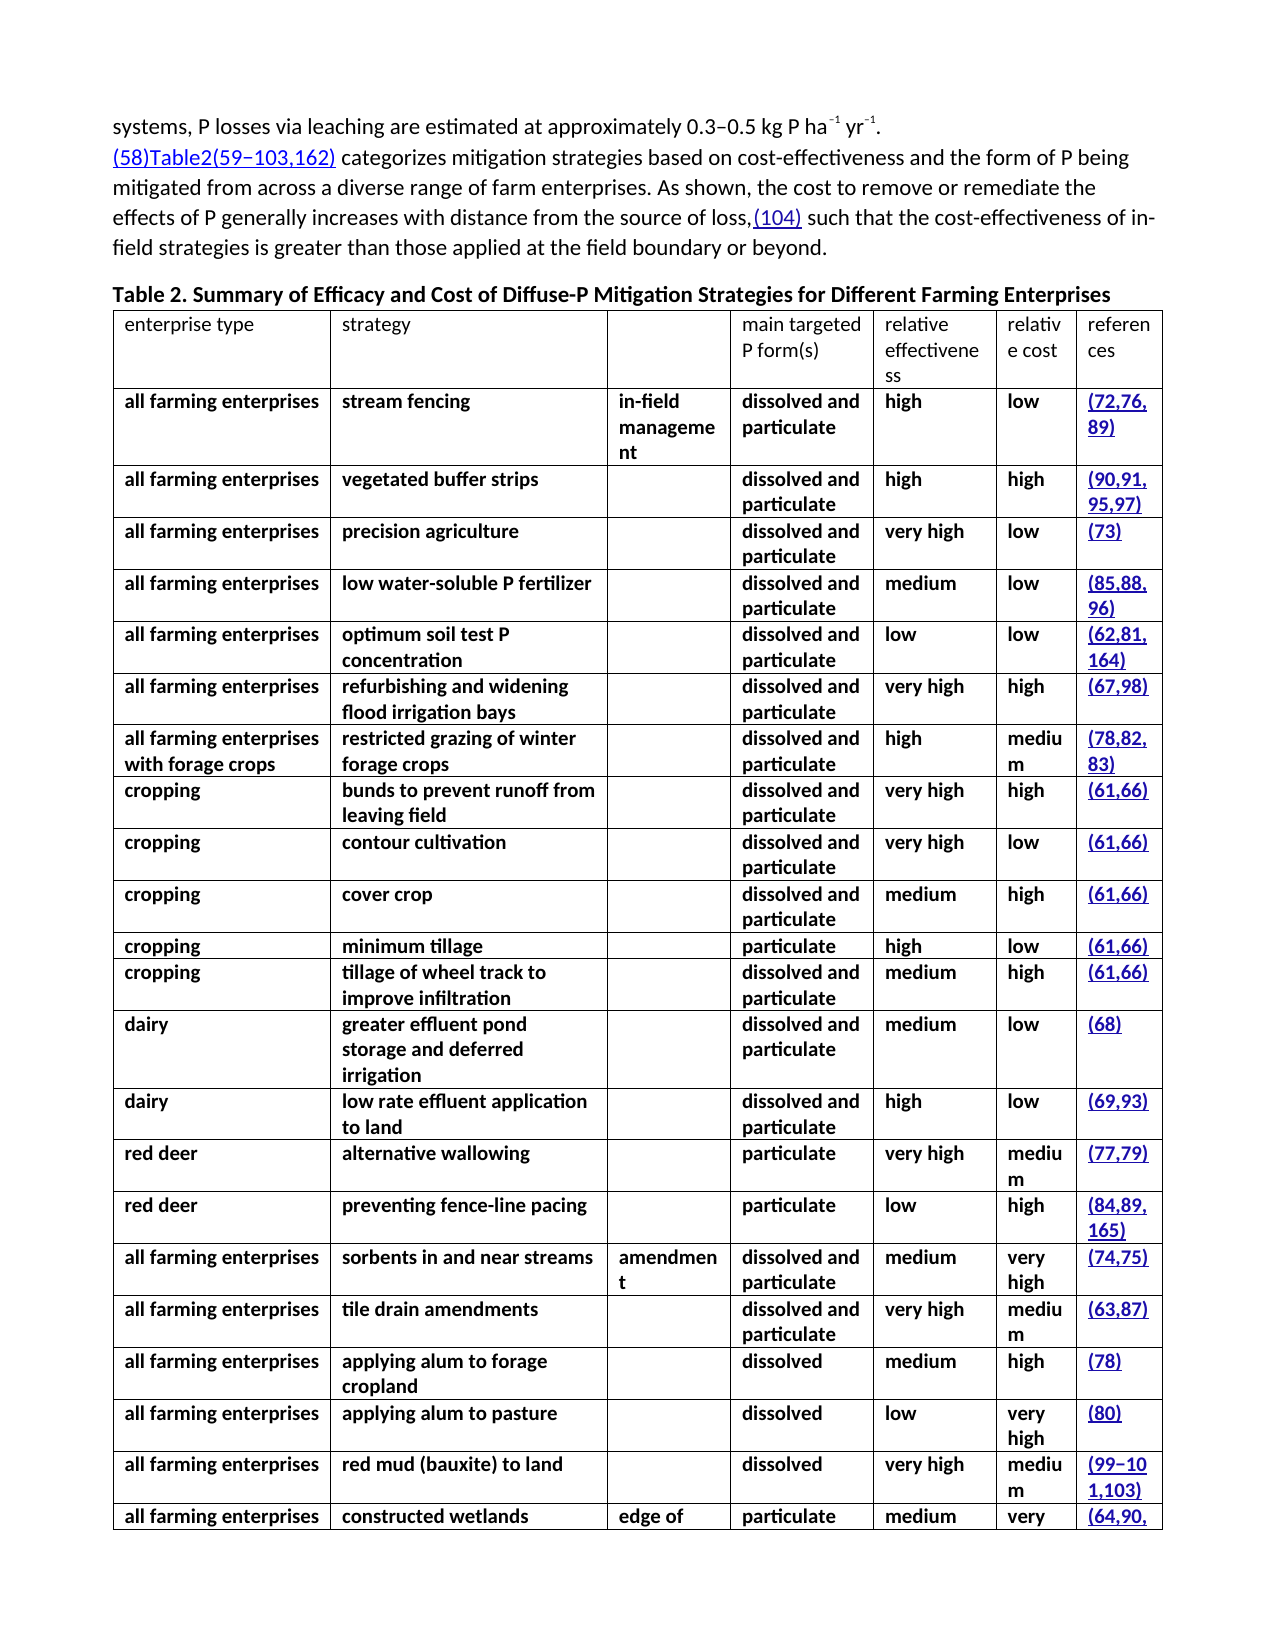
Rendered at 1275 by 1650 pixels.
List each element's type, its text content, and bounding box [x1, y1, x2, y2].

table_cell sorbents in and near streams [331, 1244, 607, 1295]
table_cell high [874, 389, 996, 465]
table_cell dissolved and particulate [731, 959, 873, 1010]
table_cell medium [874, 1011, 996, 1087]
table_cell cropping [114, 777, 330, 828]
table_cell dissolved and particulate [731, 389, 873, 465]
table_cell [608, 570, 730, 621]
table_cell medium [874, 1348, 996, 1399]
table_cell alternative wallowing [331, 1140, 607, 1191]
table_cell red mud (bauxite) to land [331, 1452, 607, 1502]
table_cell (85,88,96) [1077, 570, 1162, 621]
table_cell [608, 829, 730, 880]
table_cell dairy [114, 1011, 330, 1087]
table_cell all farming enterprises [114, 1400, 330, 1451]
table_cell particulate [731, 1504, 873, 1529]
table_cell [608, 1296, 730, 1347]
table_cell restricted grazing of winter forage crops [331, 725, 607, 776]
table_cell dissolved [731, 1452, 873, 1502]
table_cell [608, 1452, 730, 1502]
table_cell [608, 1011, 730, 1087]
table_cell all farming enterprises [114, 1452, 330, 1502]
table_cell high [874, 466, 996, 517]
table_cell cropping [114, 881, 330, 932]
table_header enterprise type [114, 311, 330, 388]
table_cell [608, 1400, 730, 1451]
table_cell dissolved [731, 1348, 873, 1399]
table_cell very high [997, 1244, 1076, 1295]
table_cell amendment [608, 1244, 730, 1295]
table_cell dissolved and particulate [731, 1296, 873, 1347]
table_cell (90,91,95,97) [1077, 466, 1162, 517]
table_cell stream fencing [331, 389, 607, 465]
table_cell all farming enterprises [114, 622, 330, 672]
table_cell dissolved and particulate [731, 570, 873, 621]
table_cell [608, 777, 730, 828]
table_cell dissolved and particulate [731, 466, 873, 517]
table_cell dissolved and particulate [731, 881, 873, 932]
table_cell high [997, 1348, 1076, 1399]
table_cell low [997, 518, 1076, 569]
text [112, 112, 1162, 261]
table_cell dissolved [731, 1400, 873, 1451]
table_cell [608, 466, 730, 517]
table_header relative cost [997, 311, 1076, 388]
table_cell medium [874, 570, 996, 621]
table_cell (84,89,165) [1077, 1192, 1162, 1243]
table_cell [608, 1192, 730, 1243]
table_cell all farming enterprises [114, 1244, 330, 1295]
table_cell all farming enterprises [114, 674, 330, 724]
table_cell all farming enterprises [114, 570, 330, 621]
table_cell cropping [114, 959, 330, 1010]
table_cell dissolved and particulate [731, 829, 873, 880]
table_cell all farming enterprises with forage crops [114, 725, 330, 776]
table_cell medium [874, 1504, 996, 1529]
table_cell all farming enterprises [114, 466, 330, 517]
table_cell very high [874, 1140, 996, 1191]
table_cell high [874, 933, 996, 958]
table_cell medium [997, 1452, 1076, 1502]
table_cell very high [874, 829, 996, 880]
table_cell [608, 1089, 730, 1139]
table_cell [608, 1348, 730, 1399]
table_cell [608, 881, 730, 932]
table_cell dissolved and particulate [731, 518, 873, 569]
table_cell medium [997, 1140, 1076, 1191]
table_cell [608, 674, 730, 724]
table_cell all farming enterprises [114, 1348, 330, 1399]
table_cell bunds to prevent runoff from leaving field [331, 777, 607, 828]
table_cell dissolved and particulate [731, 674, 873, 724]
table_cell minimum tillage [331, 933, 607, 958]
table_cell applying alum to pasture [331, 1400, 607, 1451]
table_cell [608, 622, 730, 672]
table_cell (61,66) [1077, 777, 1162, 828]
table_cell very high [874, 777, 996, 828]
table_cell high [997, 1192, 1076, 1243]
table_cell cover crop [331, 881, 607, 932]
table_cell very high [997, 1400, 1076, 1451]
table_cell (61,66) [1077, 881, 1162, 932]
table_cell [608, 518, 730, 569]
table_cell (61,66) [1077, 933, 1162, 958]
table_cell [608, 933, 730, 958]
table_cell (72,76,89) [1077, 389, 1162, 465]
table_header strategy [331, 311, 607, 388]
table_cell particulate [731, 1192, 873, 1243]
table_cell (68) [1077, 1011, 1162, 1087]
table_cell high [997, 777, 1076, 828]
table_cell tile drain amendments [331, 1296, 607, 1347]
table_cell optimum soil test P concentration [331, 622, 607, 672]
table_cell high [997, 674, 1076, 724]
table_header relative effectiveness [874, 311, 996, 388]
table_cell particulate [731, 1140, 873, 1191]
table_cell [608, 725, 730, 776]
table_cell [608, 959, 730, 1010]
text Table 2. Summary of Efficacy and Cost of Diffuse-P Mitigation Strategies for Different Farming Enterprises [112, 280, 1162, 308]
table_cell (62,81,164) [1077, 622, 1162, 672]
table_cell particulate [731, 933, 873, 958]
table_cell (63,87) [1077, 1296, 1162, 1347]
table_cell high [997, 881, 1076, 932]
table_cell (78,82,83) [1077, 725, 1162, 776]
table_cell dairy [114, 1089, 330, 1139]
table_cell [608, 1140, 730, 1191]
table_cell tillage of wheel track to improve infiltration [331, 959, 607, 1010]
table_cell very high [874, 1452, 996, 1502]
table_cell low [874, 1192, 996, 1243]
table_cell (73) [1077, 518, 1162, 569]
table_cell in-field management [608, 389, 730, 465]
table_cell (99−101,103) [1077, 1452, 1162, 1502]
table_cell cropping [114, 829, 330, 880]
table_cell high [997, 466, 1076, 517]
table_cell very high [874, 1296, 996, 1347]
table_cell red deer [114, 1140, 330, 1191]
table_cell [331, 1504, 607, 1529]
table_cell low [874, 1400, 996, 1451]
table_cell refurbishing and widening flood irrigation bays [331, 674, 607, 724]
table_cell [114, 1504, 330, 1529]
table_cell all farming enterprises [114, 1296, 330, 1347]
table_cell (61,66) [1077, 959, 1162, 1010]
table_cell low rate effluent application to land [331, 1089, 607, 1139]
table_cell vegetated buffer strips [331, 466, 607, 517]
table_cell (64,90,102) [1077, 1504, 1162, 1529]
table_cell red deer [114, 1192, 330, 1243]
table_cell very high [874, 518, 996, 569]
table_cell low water-soluble P fertilizer [331, 570, 607, 621]
table_cell dissolved and particulate [731, 777, 873, 828]
table_cell applying alum to forage cropland [331, 1348, 607, 1399]
table_cell low [874, 622, 996, 672]
table_cell dissolved and particulate [731, 622, 873, 672]
table_cell low [997, 389, 1076, 465]
table_cell cropping [114, 933, 330, 958]
table_cell low [997, 570, 1076, 621]
table_cell high [874, 725, 996, 776]
table_cell (61,66) [1077, 829, 1162, 880]
table_cell (80) [1077, 1400, 1162, 1451]
table_cell all farming enterprises [114, 518, 330, 569]
table_cell precision agriculture [331, 518, 607, 569]
table_cell low [997, 829, 1076, 880]
table_cell (67,98) [1077, 674, 1162, 724]
table_cell low [997, 1089, 1076, 1139]
table_cell medium [997, 725, 1076, 776]
table_cell very high [997, 1504, 1076, 1529]
table_cell medium [874, 1244, 996, 1295]
table_cell medium [997, 1296, 1076, 1347]
table_header references [1077, 311, 1162, 388]
table_cell dissolved and particulate [731, 725, 873, 776]
table_header [608, 311, 730, 388]
table_cell greater effluent pond storage and deferred irrigation [331, 1011, 607, 1087]
table_cell (77,79) [1077, 1140, 1162, 1191]
table_cell dissolved and particulate [731, 1011, 873, 1087]
table_cell low [997, 933, 1076, 958]
table_cell high [874, 1089, 996, 1139]
table_cell medium [874, 959, 996, 1010]
table_cell dissolved and particulate [731, 1089, 873, 1139]
table_cell (78) [1077, 1348, 1162, 1399]
table_cell edge of field [608, 1504, 730, 1529]
table_cell (74,75) [1077, 1244, 1162, 1295]
table_header main targeted P form(s) [731, 311, 873, 388]
table_cell very high [874, 674, 996, 724]
table_cell (69,93) [1077, 1089, 1162, 1139]
table_cell high [997, 959, 1076, 1010]
table_cell preventing fence-line pacing [331, 1192, 607, 1243]
table_cell low [997, 1011, 1076, 1087]
table_cell medium [874, 881, 996, 932]
table_cell dissolved and particulate [731, 1244, 873, 1295]
table_cell contour cultivation [331, 829, 607, 880]
table_cell low [997, 622, 1076, 672]
table_cell all farming enterprises [114, 389, 330, 465]
